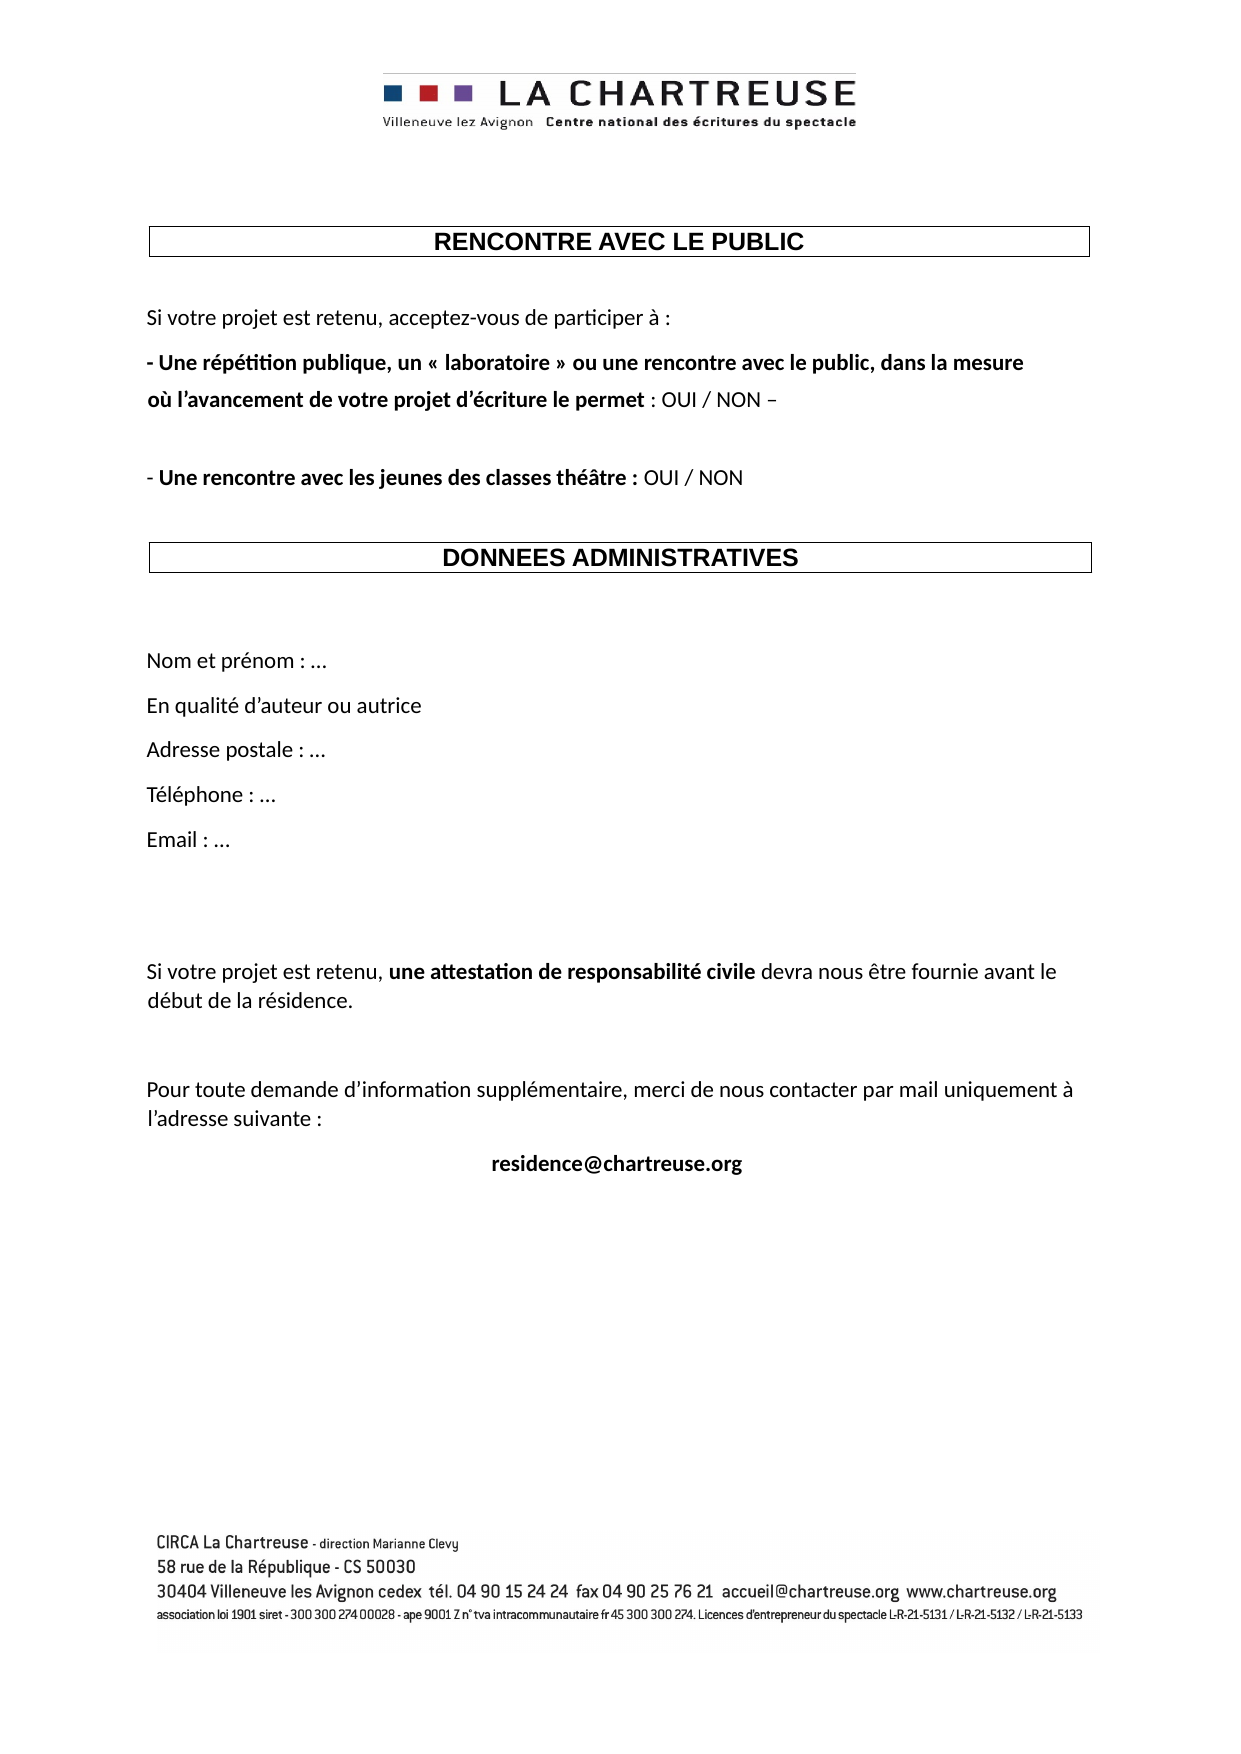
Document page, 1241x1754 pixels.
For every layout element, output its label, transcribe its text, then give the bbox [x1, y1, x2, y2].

picture [157, 1530, 1100, 1653]
subtitle DONNEES ADMINISTRATIVES [150, 543, 1091, 572]
text - Une répétition publique, un « laboratoire » ou une rencontre avec le public, dans la mesure où l’avancement de votre projet d’écriture le permet : OUI / NON – [146, 348, 1029, 413]
text Si votre projet est retenu, une attestation de responsabilité civile devra nous être fournie avant le début de la résidence. [146, 957, 1091, 1014]
text - Une rencontre avec les jeunes des classes théâtre : OUI / NON [146, 463, 1029, 491]
text Adresse postale : … [146, 736, 1091, 764]
text Téléphone : … [146, 780, 1091, 808]
subtitle RENCONTRE AVEC LE PUBLIC [150, 227, 1089, 256]
text Si votre projet est retenu, acceptez-vous de participer à : [146, 303, 1091, 331]
text residence@chartreuse.org [146, 1149, 1091, 1177]
text Pour toute demande d’information supplémentaire, merci de nous contacter par mail uniquement à l’adresse suivante : [146, 1075, 1091, 1132]
text Nom et prénom : … [146, 646, 1091, 674]
text Email : … [146, 825, 1091, 853]
picture [382, 73, 856, 130]
text En qualité d’auteur ou autrice [146, 691, 1091, 719]
